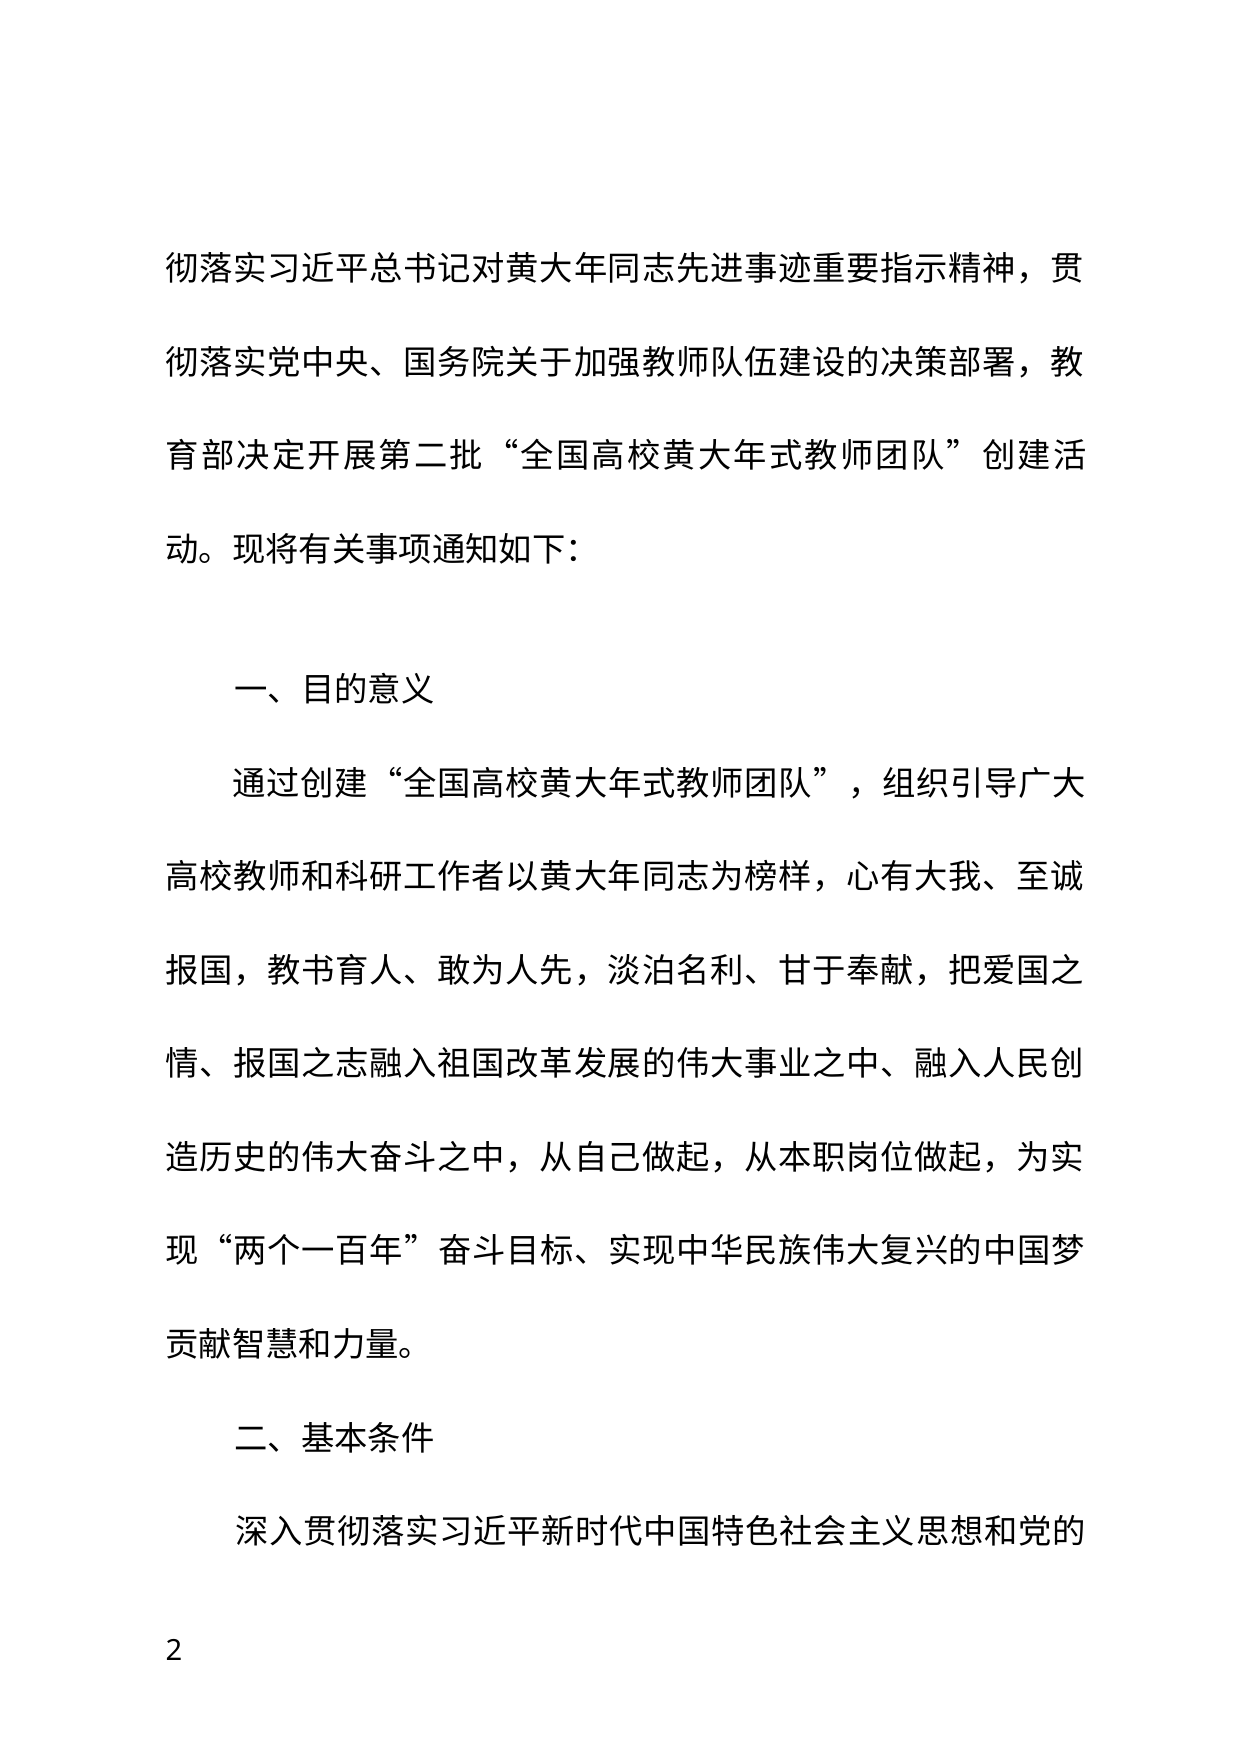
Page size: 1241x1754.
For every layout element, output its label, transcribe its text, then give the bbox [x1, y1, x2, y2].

text 一、目的意义 [165, 640, 1087, 734]
text 通过创建“全国高校黄大年式教师团队”，组织引导广大高校教师和科研工作者以黄大年同志为榜样，心有大我、至诚报国，教书育人、敢为人先，淡泊名利、甘于奉献，把爱国之情、报国之志融入祖国改革发展的伟大事业之中、融入人民创造历史的伟大奋斗之中，从自己做起，从本职岗位做起，为实现“两个一百年”奋斗目标、实现中华民族伟大复兴的中国梦贡献智慧和力量。 [165, 734, 1087, 1389]
text 二、基本条件 [165, 1389, 1087, 1482]
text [165, 219, 1087, 594]
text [165, 1482, 1087, 1576]
